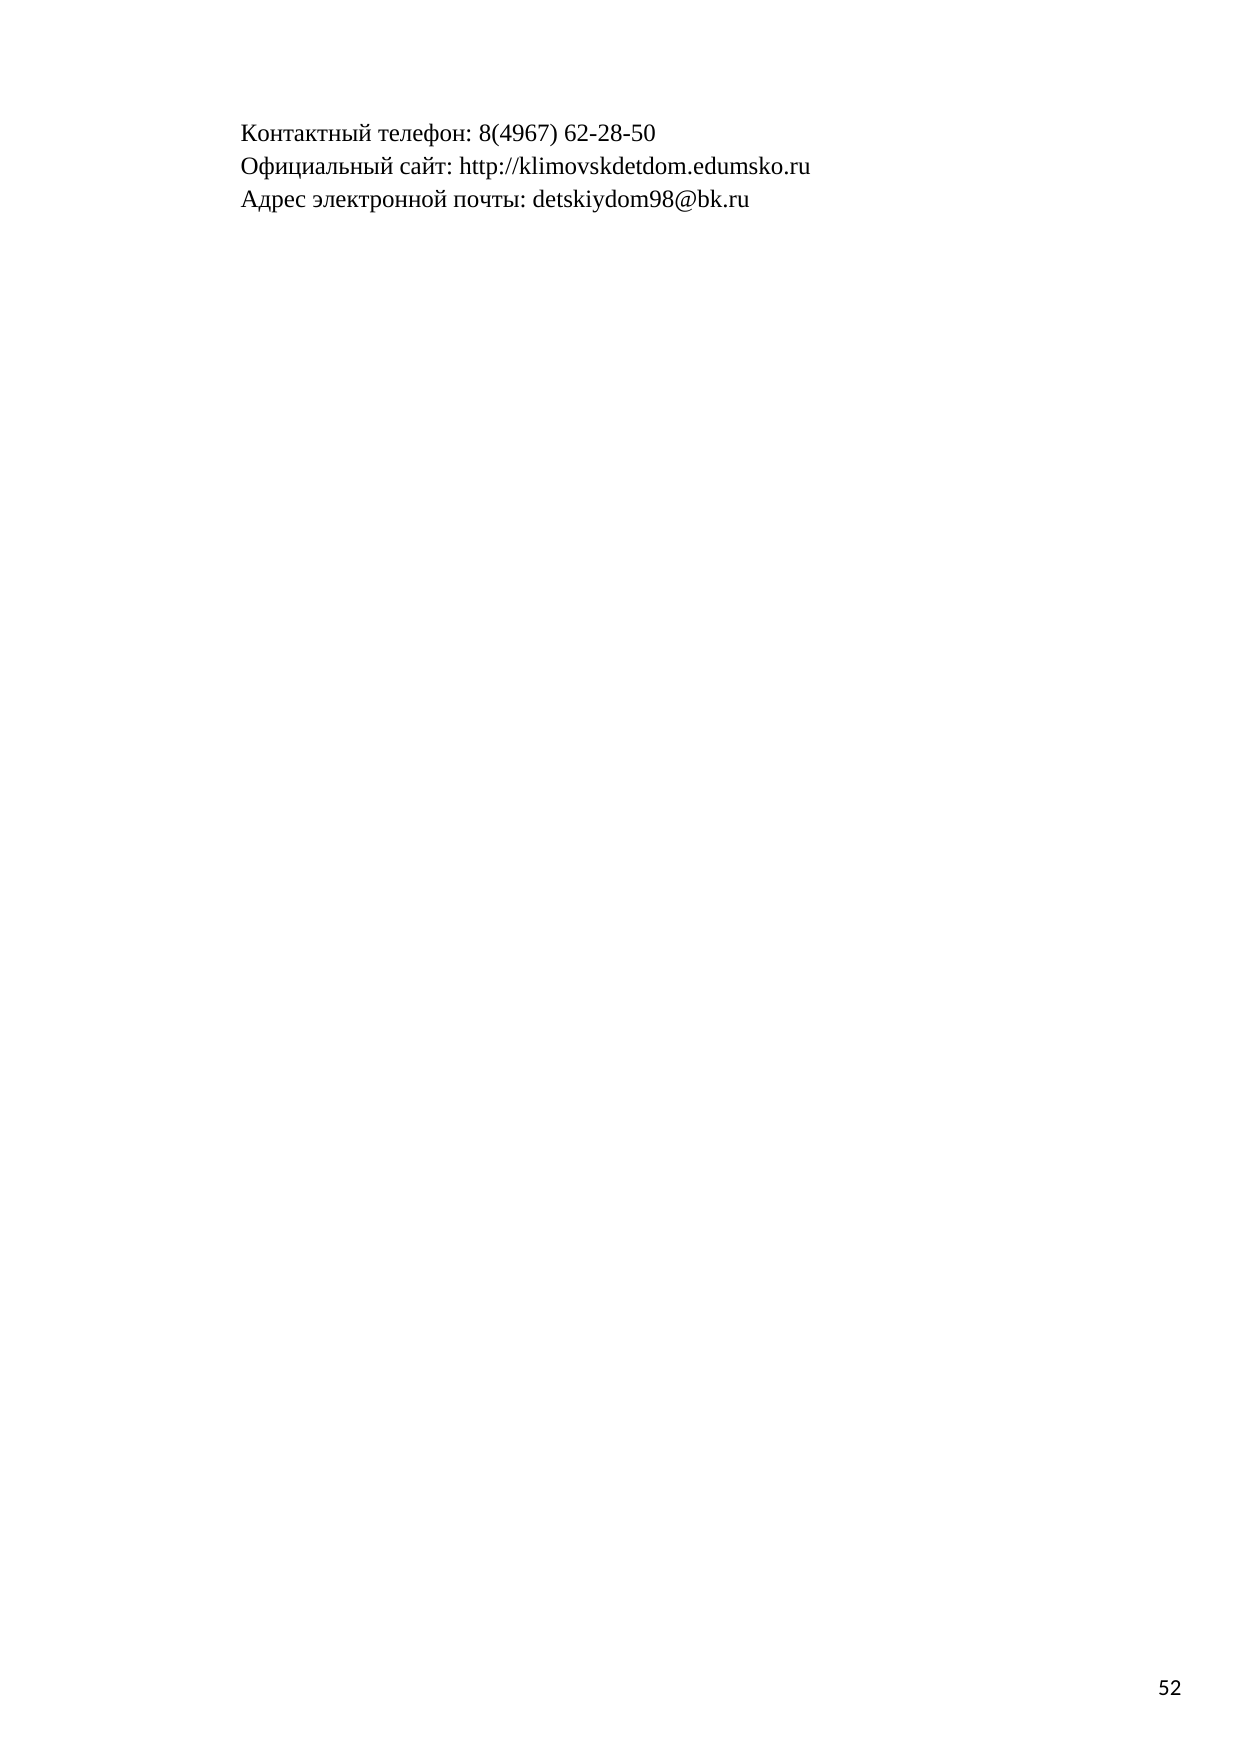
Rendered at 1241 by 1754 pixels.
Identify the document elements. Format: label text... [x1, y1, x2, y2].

list Адрес электронной почты: detskiydom98@bk.ru [240, 184, 1181, 213]
list Официальный сайт: http://klimovskdetdom.edumsko.ru [240, 151, 1181, 180]
list Контактный телефон: 8(4967) 62-28-50 [240, 118, 1181, 147]
